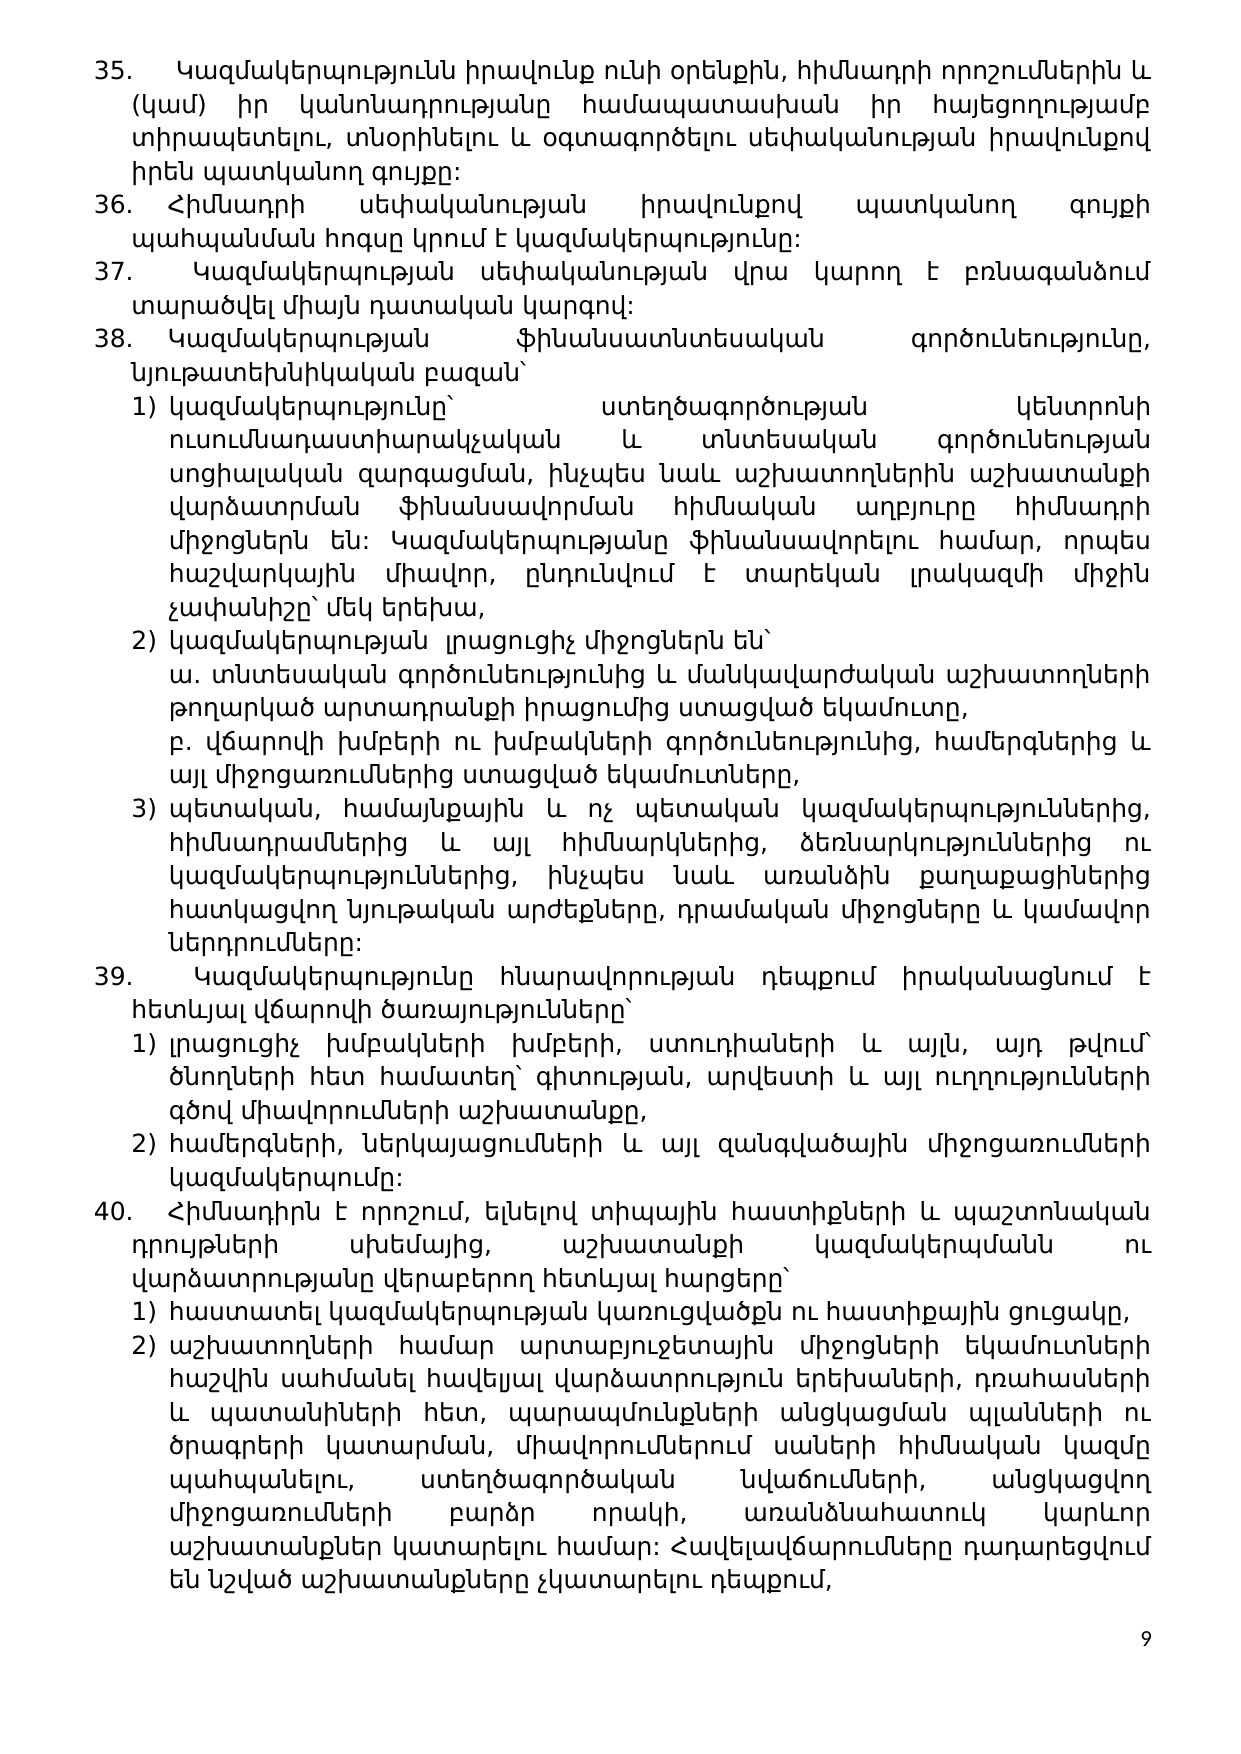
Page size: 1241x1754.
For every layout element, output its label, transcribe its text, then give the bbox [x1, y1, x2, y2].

list պետական, համայնքային և ոչ պետական կազմակերպություններից, հիմնադրամներից և այլ հիմնարկներից, ձեռնարկություններից ու կազմակերպություններից, ինչպես նաև առանձին քաղաքացիներից հատկացվող նյութական արժեքները, դրամական միջոցները և կամավոր ներդրումները: [131, 794, 1152, 957]
list լրացուցիչ խմբակների խմբերի, ստուդիաների և այլն, այդ թվում՝ ծնողների հետ համատեղ՝ գիտության, արվեստի և այլ ուղղությունների գծով միավորումների աշխատանքը, [131, 1029, 1152, 1125]
list Հիմնադիրն է որոշում, ելնելով տիպային հաստիքների և պաշտոնական դրույթների սխեմայից, աշխատանքի կազմակերպմանն ու վարձատրությանը վերաբերող հետևյալ հարցերը՝ [94, 1197, 1152, 1293]
list համերգների, ներկայացումների և այլ զանգվածային միջոցառումների կազմակերպումը: [131, 1129, 1152, 1192]
list բ. վճարովի խմբերի ու խմբակների գործունեությունից, համերգներից և այլ միջոցառումներից ստացված եկամուտները, [169, 727, 1152, 790]
list Հիմնադրի սեփականության իրավունքով պատկանող գույքի պահպանման հոգսը կրում է կազմակերպությունը: [94, 190, 1152, 253]
list կազմակերպությունը՝ ստեղծագործության կենտրոնի ուսումնադաստիարակչական և տնտեսական գործունեության սոցիալական զարգացման, ինչպես նաև աշխատողներին աշխատանքի վարձատրման ֆինանսավորման հիմնական աղբյուրը հիմնադրի միջոցներն են: Կազմակերպությանը ֆինանսավորելու համար, որպես հաշվարկային միավոր, ընդունվում է տարեկան լրակազմի միջին չափանիշը՝ մեկ երեխա, [131, 392, 1152, 622]
list հաստատել կազմակերպության կառուցվածքն ու հաստիքային ցուցակը, [131, 1297, 1152, 1326]
list աշխատողների համար արտաբյուջետային միջոցների եկամուտների հաշվին սահմանել հավելյալ վարձատրություն երեխաների, դռահասների և պատանիների հետ, պարապմունքների անցկացման պլանների ու ծրագրերի կատարման, միավորումներում սաների հիմնական կազմը պահպանելու, ստեղծագործական նվաճումների, անցկացվող միջոցառումների բարձր որակի, առանձնահատուկ կարևոր աշխատանքներ կատարելու համար: Հավելավճարումները դադարեցվում են նշված աշխատանքները չկատարելու դեպքում, [131, 1331, 1152, 1595]
list Կազմակերպության սեփականության վրա կարող է բռնագանձում տարածվել միայն դատական կարգով: [94, 257, 1152, 320]
list ա. տնտեսական գործունեությունից և մանկավարժական աշխատողների թողարկած արտադրանքի իրացումից ստացված եկամուտը, [169, 660, 1152, 723]
list Կազմակերպությունը հնարավորության դեպքում իրականացնում է հետևյալ վճարովի ծառայությունները՝ [94, 962, 1152, 1024]
list Կազմակերպության ֆինանսատնտեսական գործունեությունը, նյութատեխնիկական բազան՝ [94, 324, 1152, 387]
list կազմակերպության լրացուցիչ միջոցներն են՝ [131, 626, 1152, 656]
list Կազմակերպությունն իրավունք ունի օրենքին, հիմնադրի որոշումներին և (կամ) իր կանոնադրությանը համապատասխան իր հայեցողությամբ տիրապետելու, տնօրինելու և օգտագործելու սեփականության իրավունքով իրեն պատկանող գույքը: [94, 56, 1152, 186]
